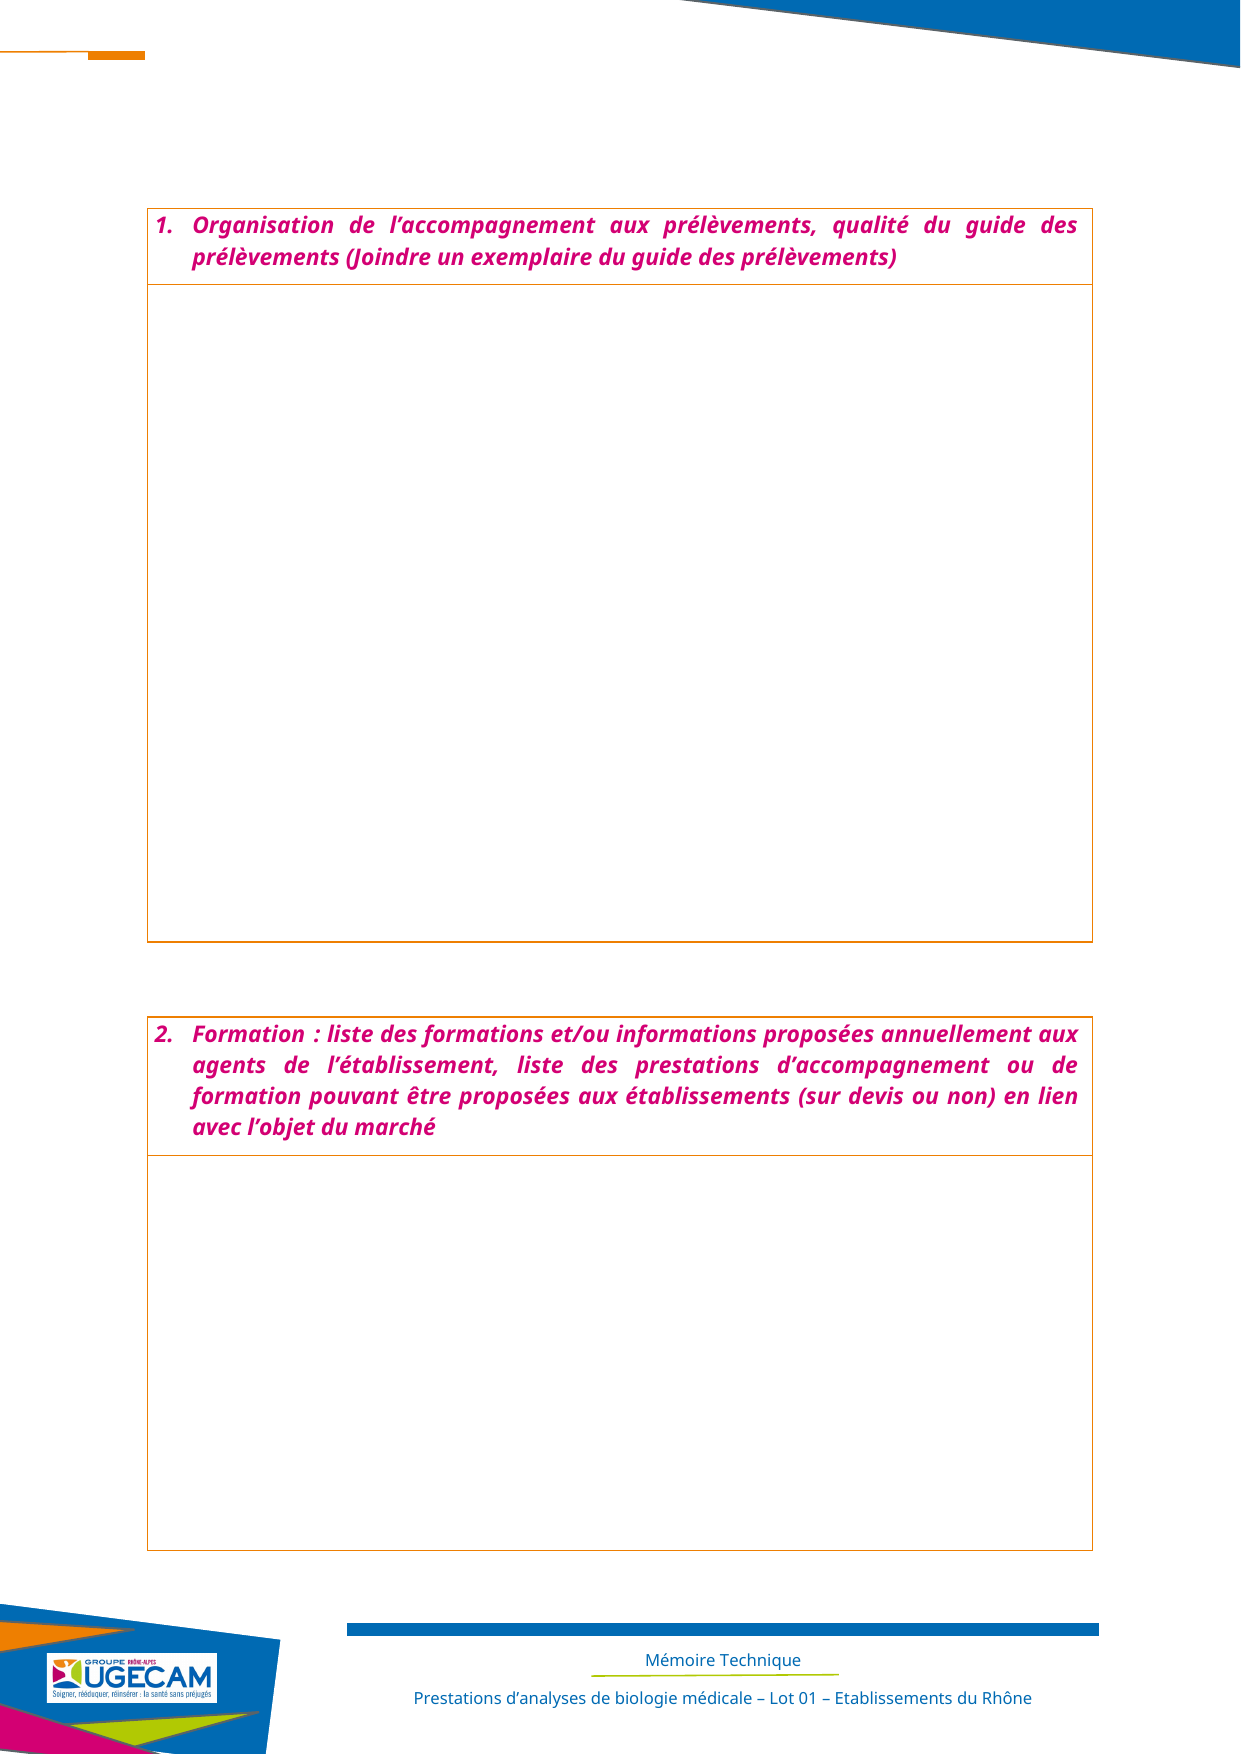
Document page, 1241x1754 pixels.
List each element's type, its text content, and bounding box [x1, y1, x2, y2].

table_cell [148, 285, 1092, 941]
table_header Formation : liste des formations et/ou informations proposées annuellement aux agents de l’établissement, liste des prestations d’accompagnement ou de formation pouvant être proposées aux établissements (sur devis ou non) en lien avec l’objet du marché [148, 1018, 1092, 1155]
table_header Organisation de l’accompagnement aux prélèvements, qualité du guide des prélèvements (Joindre un exemplaire du guide des prélèvements) [148, 209, 1092, 284]
table_cell [148, 1156, 1092, 1550]
picture [46, 1653, 217, 1703]
